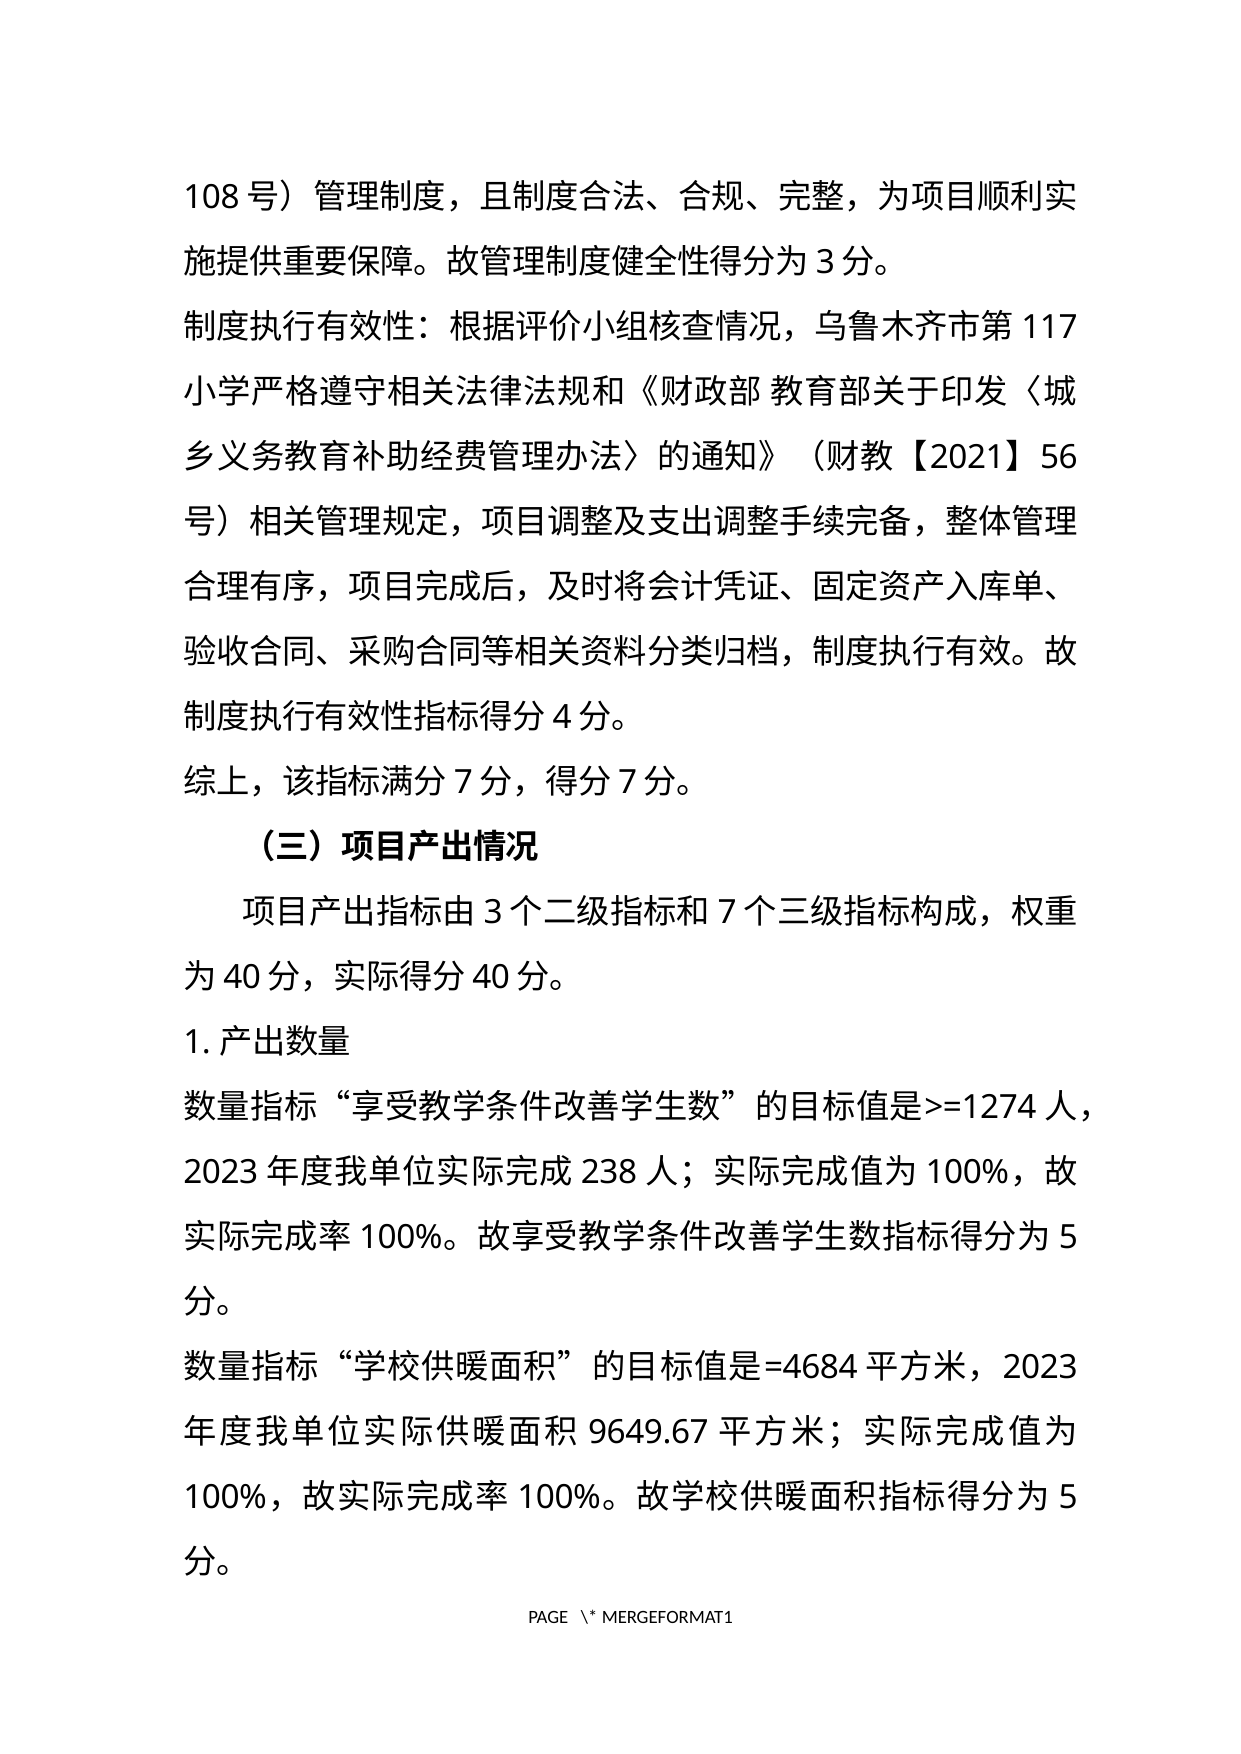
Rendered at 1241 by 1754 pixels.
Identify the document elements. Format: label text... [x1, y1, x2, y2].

text （三）项目产出情况 [183, 812, 1078, 877]
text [183, 877, 1078, 1592]
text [183, 162, 1078, 812]
